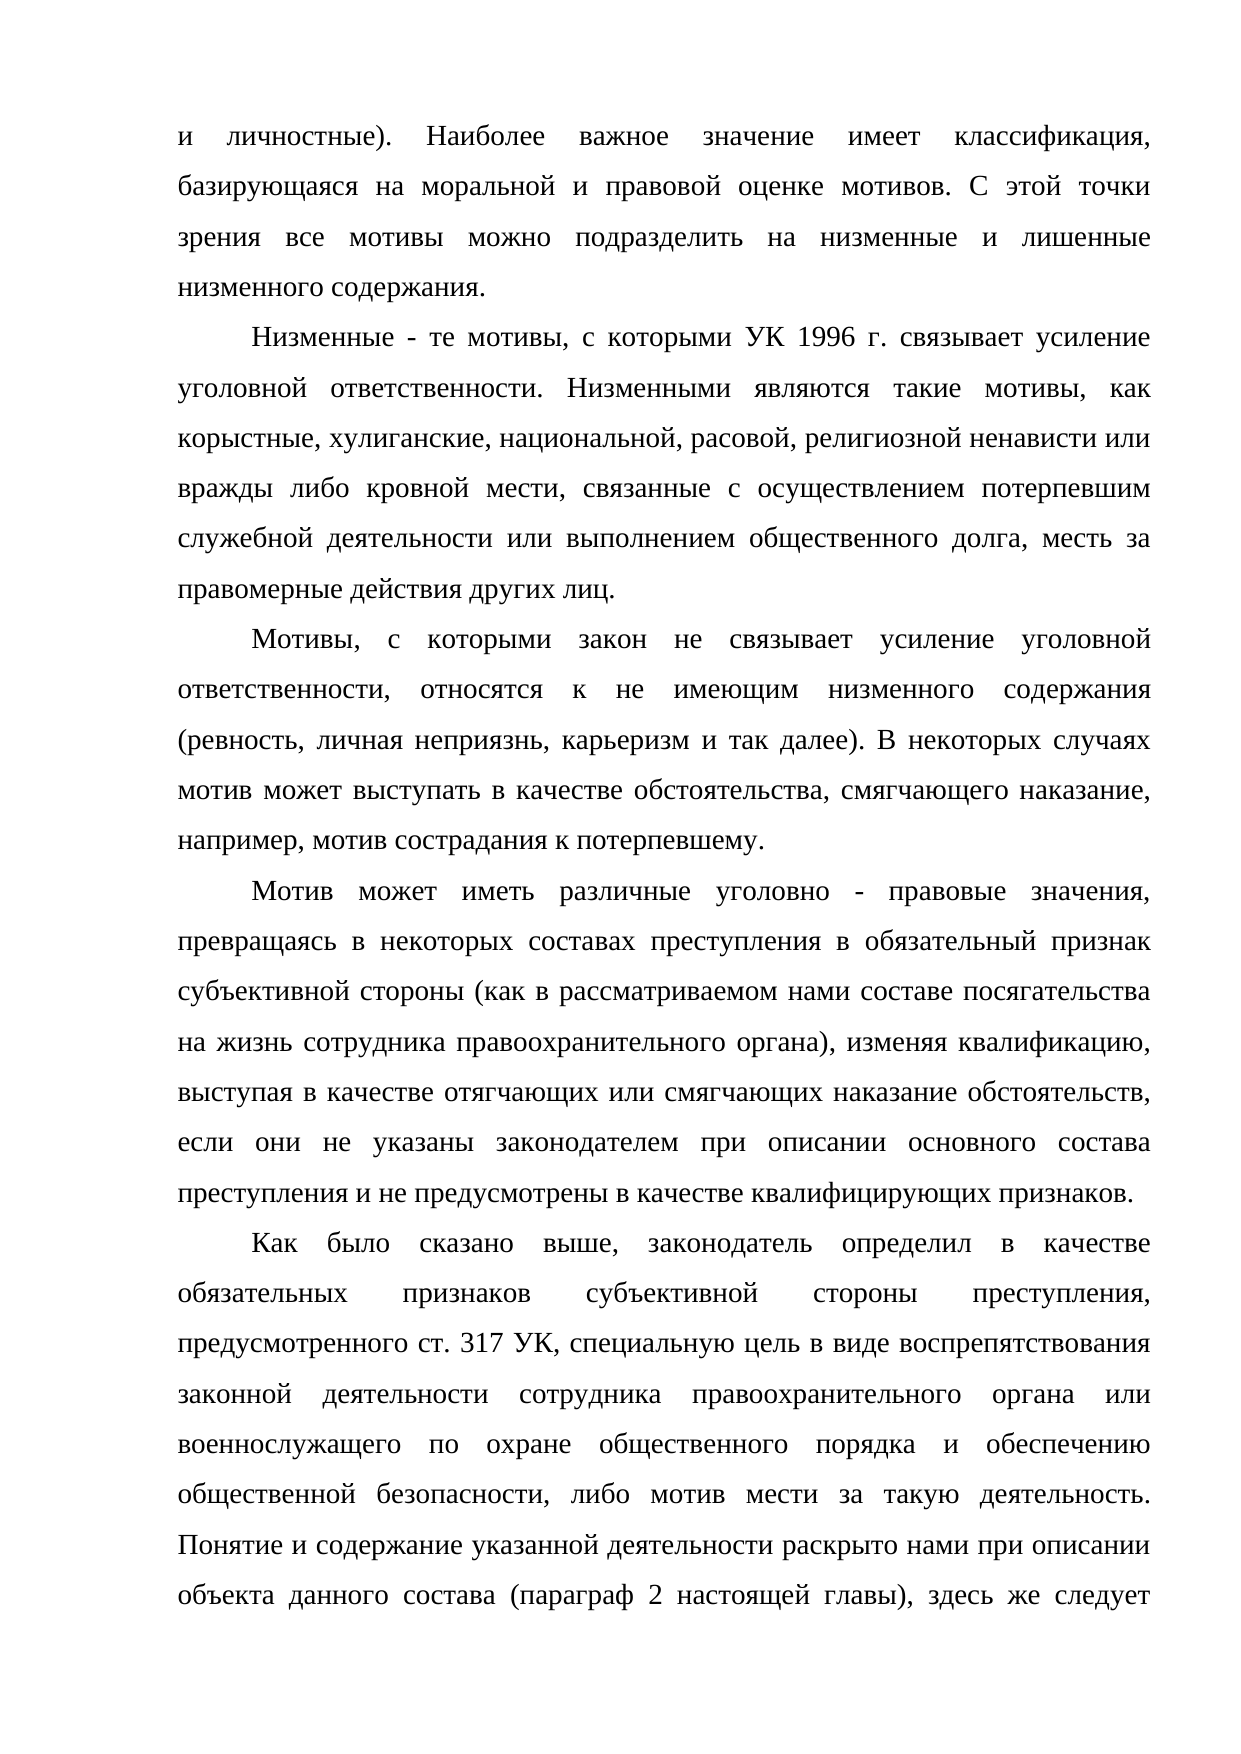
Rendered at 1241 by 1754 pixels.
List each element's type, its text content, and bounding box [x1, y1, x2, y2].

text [177, 118, 1152, 303]
text Низменные - те мотивы, с которыми УК . связывает усиление уголовной ответственности. Низменными являются такие мотивы, как корыстные, хулиганские, национальной, расовой, религиозной ненависти или вражды либо кровной мести, связанные с осуществлением потерпевшим служебной деятельности или выполнением общественного долга, месть за правомерные действия других лиц. [177, 319, 1152, 604]
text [177, 1225, 1152, 1611]
text Мотив может иметь различные уголовно - правовые значения, превращаясь в некоторых составах преступления в обязательный признак субъективной стороны (как в рассматриваемом нами составе посягательства на жизнь сотрудника правоохранительного органа), изменяя квалификацию, выступая в качестве отягчающих или смягчающих наказание обстоятельств, если они не указаны законодателем при описании основного состава преступления и не предусмотрены в качестве квалифицирующих признаков. [177, 873, 1152, 1208]
text Мотивы, с которыми закон не связывает усиление уголовной ответственности, относятся к не имеющим низменного содержания (ревность, личная неприязнь, карьеризм и так далее). В некоторых случаях мотив может выступать в качестве обстоятельства, смягчающего наказание, например, мотив сострадания к потерпевшему. [177, 621, 1152, 856]
